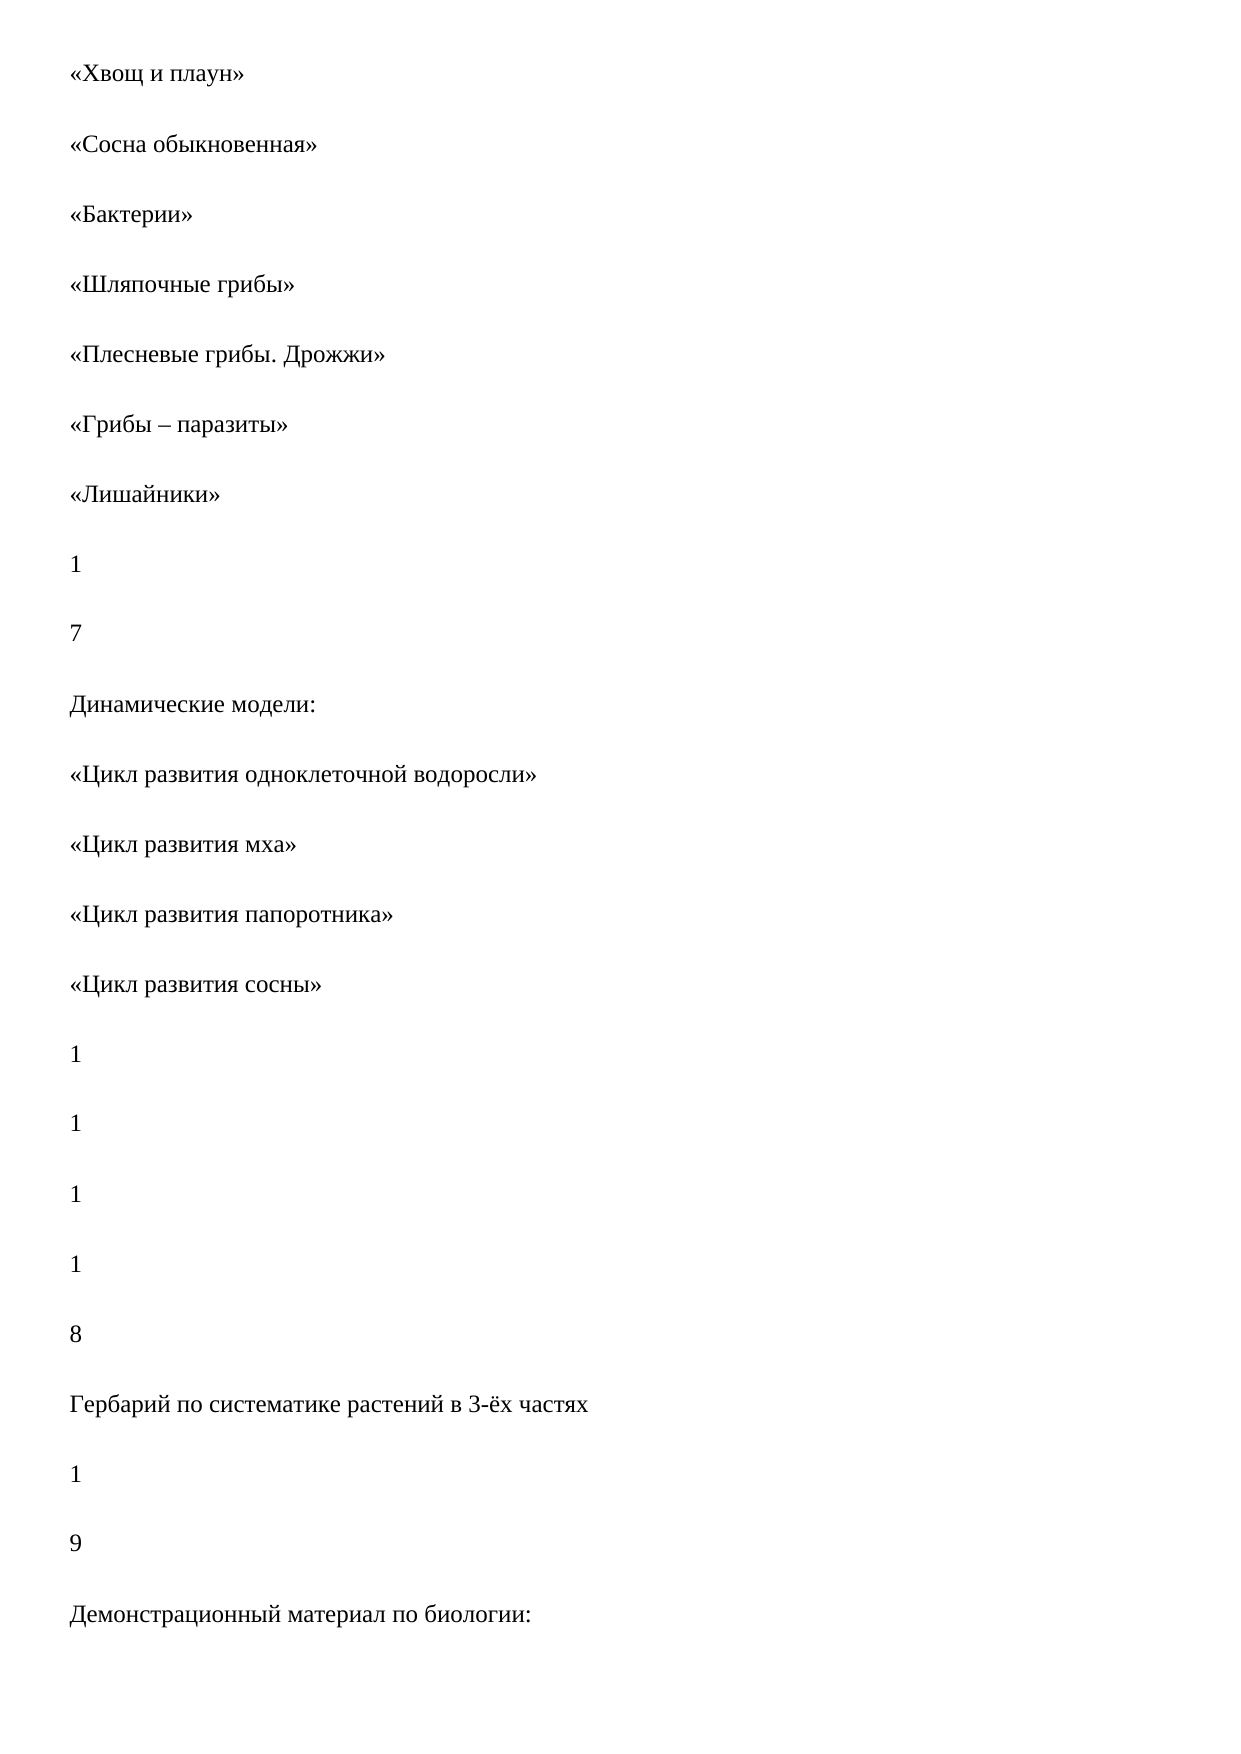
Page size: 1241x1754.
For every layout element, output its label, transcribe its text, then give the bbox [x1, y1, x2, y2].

text 1 [69, 1249, 1182, 1278]
text Демонстрационный материал по биологии: [69, 1599, 1182, 1627]
text «Сосна обыкновенная» [69, 129, 1182, 157]
text «Лишайники» 1 [69, 479, 223, 578]
text Гербарий по систематике растений в 3-ёх частях 1 [69, 1389, 591, 1488]
text «Цикл развития одноклеточной водоросли» [69, 759, 1182, 788]
text «Плесневые грибы. Дрожжи» [69, 339, 1182, 368]
text 7 [69, 619, 1182, 647]
text 1 [69, 1109, 1182, 1137]
text 1 [69, 1179, 1182, 1208]
text Динамические модели: [69, 689, 1182, 717]
text «Цикл развития сосны» 1 [69, 969, 325, 1068]
text «Шляпочные грибы» [69, 269, 1182, 298]
text «Цикл развития папоротника» [69, 899, 1182, 928]
text 9 [69, 1529, 1182, 1557]
text «Грибы – паразиты» [69, 409, 1182, 438]
text «Цикл развития мха» [69, 829, 1182, 858]
text «Бактерии» [69, 199, 1182, 227]
text 8 [69, 1319, 1182, 1348]
text «Хвощ и плаун» [69, 58, 1182, 87]
